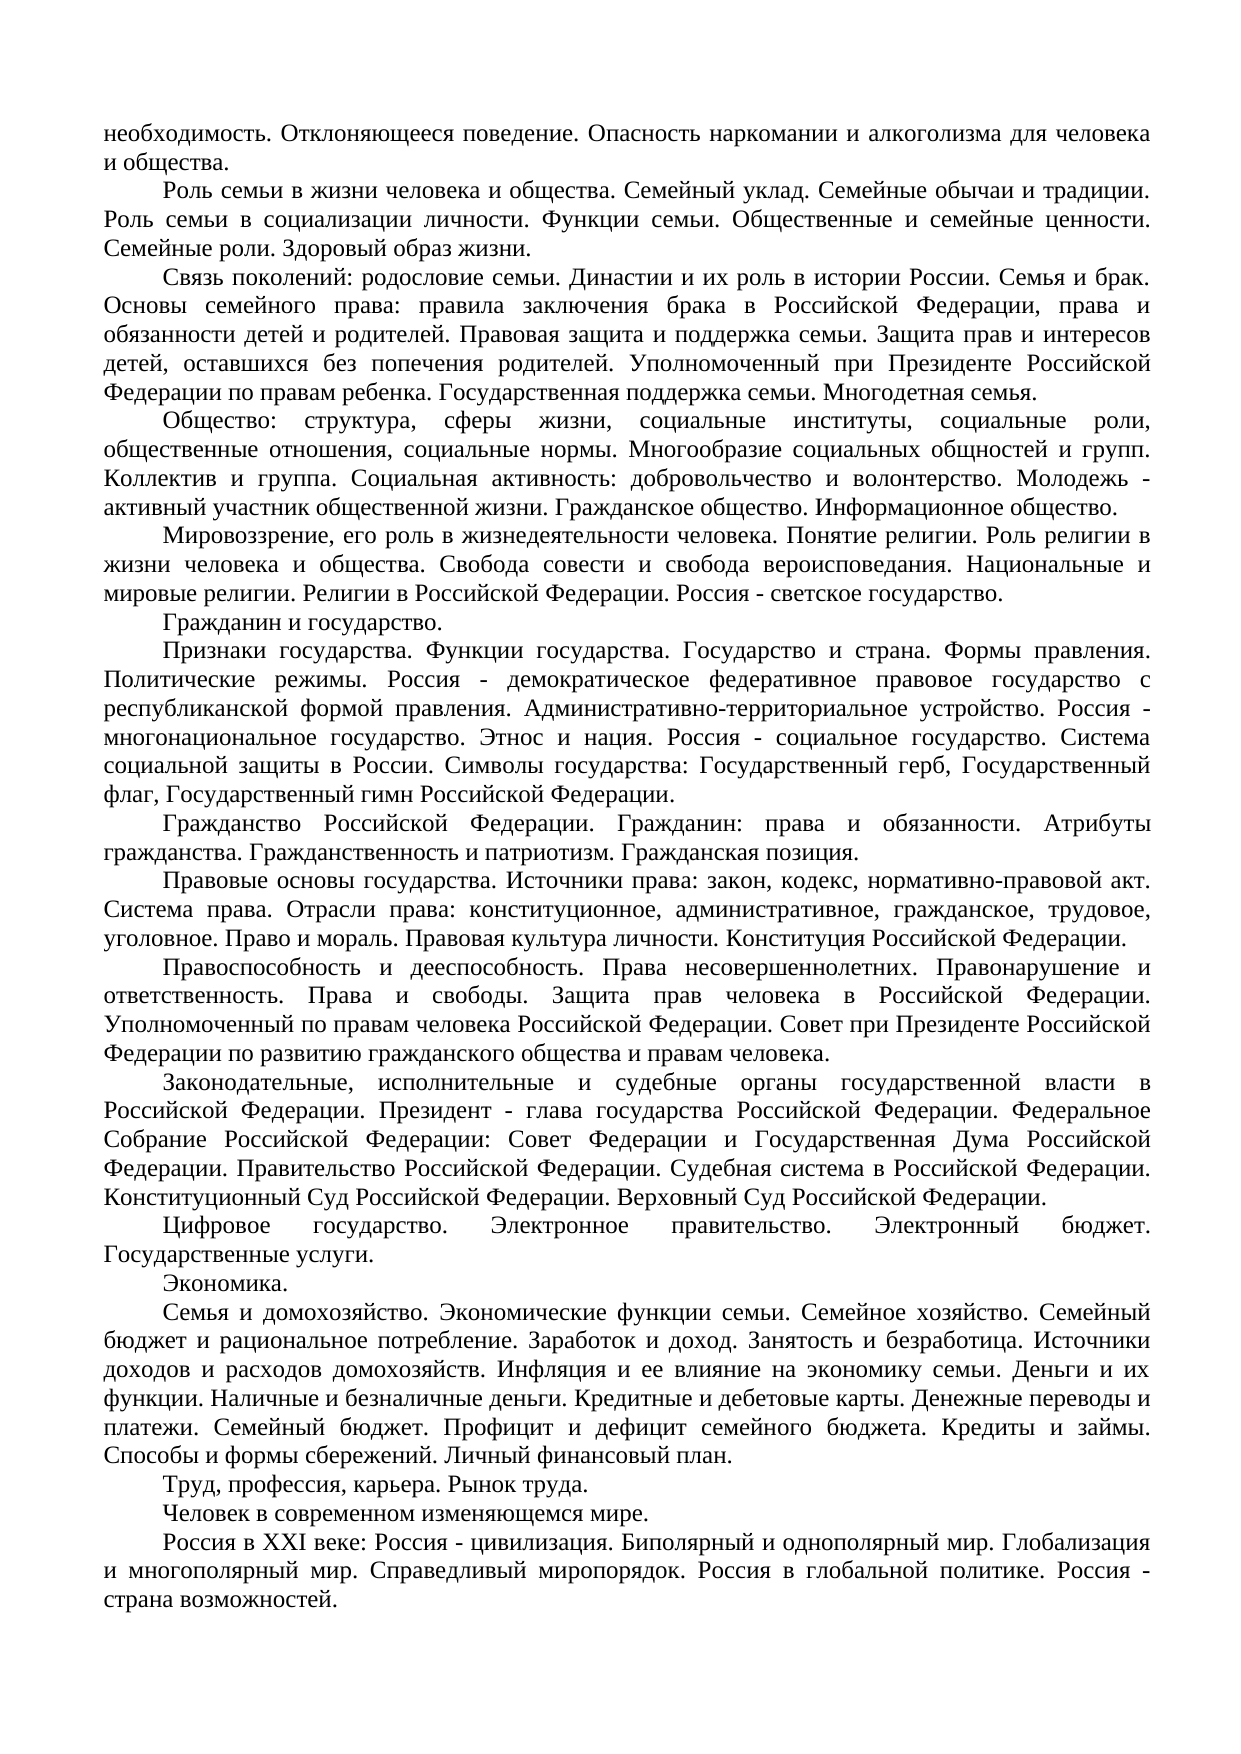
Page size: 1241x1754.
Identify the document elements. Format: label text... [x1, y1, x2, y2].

text Правоспособность и дееспособность. Права несовершеннолетних. Правонарушение и ответственность. Права и свободы. Защита прав человека в Российской Федерации. Уполномоченный по правам человека Российской Федерации. Совет при Президенте Российской Федерации по развитию гражданского общества и правам человека. [103, 952, 1152, 1067]
text Общество: структура, сферы жизни, социальные институты, социальные роли, общественные отношения, социальные нормы. Многообразие социальных общностей и групп. Коллектив и группа. Социальная активность: добровольчество и волонтерство. Молодежь - активный участник общественной жизни. Гражданское общество. Информационное общество. [103, 406, 1152, 521]
text Россия в XXI веке: Россия - цивилизация. Биполярный и однополярный мир. Глобализация и многополярный мир. Справедливый миропорядок. Россия в глобальной политике. Россия - страна возможностей. [103, 1527, 1152, 1613]
text Цифровое государство. Электронное правительство. Электронный бюджет. Государственные услуги. [103, 1211, 1152, 1268]
text Семья и домохозяйство. Экономические функции семьи. Семейное хозяйство. Семейный бюджет и рациональное потребление. Заработок и доход. Занятость и безработица. Источники доходов и расходов домохозяйств. Инфляция и ее влияние на экономику семьи. Деньги и их функции. Наличные и безналичные деньги. Кредитные и дебетовые карты. Денежные переводы и платежи. Семейный бюджет. Профицит и дефицит семейного бюджета. Кредиты и займы. Способы и формы сбережений. Личный финансовый план. [103, 1297, 1152, 1469]
text Труд, профессия, карьера. Рынок труда. [103, 1469, 1152, 1498]
text Мировоззрение, его роль в жизнедеятельности человека. Понятие религии. Роль религии в жизни человека и общества. Свобода совести и свобода вероисповедания. Национальные и мировые религии. Религии в Российской Федерации. Россия - светское государство. [103, 521, 1152, 607]
text Роль семьи в жизни человека и общества. Семейный уклад. Семейные обычаи и традиции. Роль семьи в социализации личности. Функции семьи. Общественные и семейные ценности. Семейные роли. Здоровый образ жизни. [103, 176, 1152, 262]
text Человек в современном изменяющемся мире. [103, 1498, 1152, 1527]
text Законодательные, исполнительные и судебные органы государственной власти в Российской Федерации. Президент - глава государства Российской Федерации. Федеральное Собрание Российской Федерации: Совет Федерации и Государственная Дума Российской Федерации. Правительство Российской Федерации. Судебная система в Российской Федерации. Конституционный Суд Российской Федерации. Верховный Суд Российской Федерации. [103, 1067, 1152, 1211]
text Гражданство Российской Федерации. Гражданин: права и обязанности. Атрибуты гражданства. Гражданственность и патриотизм. Гражданская позиция. [103, 808, 1152, 866]
text Гражданин и государство. [103, 607, 1152, 636]
text Признаки государства. Функции государства. Государство и страна. Формы правления. Политические режимы. Россия - демократическое федеративное правовое государство с республиканской формой правления. Административно-территориальное устройство. Россия - многонациональное государство. Этнос и нация. Россия - социальное государство. Система социальной защиты в России. Символы государства: Государственный герб, Государственный флаг, Государственный гимн Российской Федерации. [103, 636, 1152, 808]
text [103, 118, 1152, 176]
text Экономика. [103, 1268, 1152, 1297]
text Связь поколений: родословие семьи. Династии и их роль в истории России. Семья и брак. Основы семейного права: правила заключения брака в Российской Федерации, права и обязанности детей и родителей. Правовая защита и поддержка семьи. Защита прав и интересов детей, оставшихся без попечения родителей. Уполномоченный при Президенте Российской Федерации по правам ребенка. Государственная поддержка семьи. Многодетная семья. [103, 262, 1152, 406]
text Правовые основы государства. Источники права: закон, кодекс, нормативно-правовой акт. Система права. Отрасли права: конституционное, административное, гражданское, трудовое, уголовное. Право и мораль. Правовая культура личности. Конституция Российской Федерации. [103, 866, 1152, 952]
